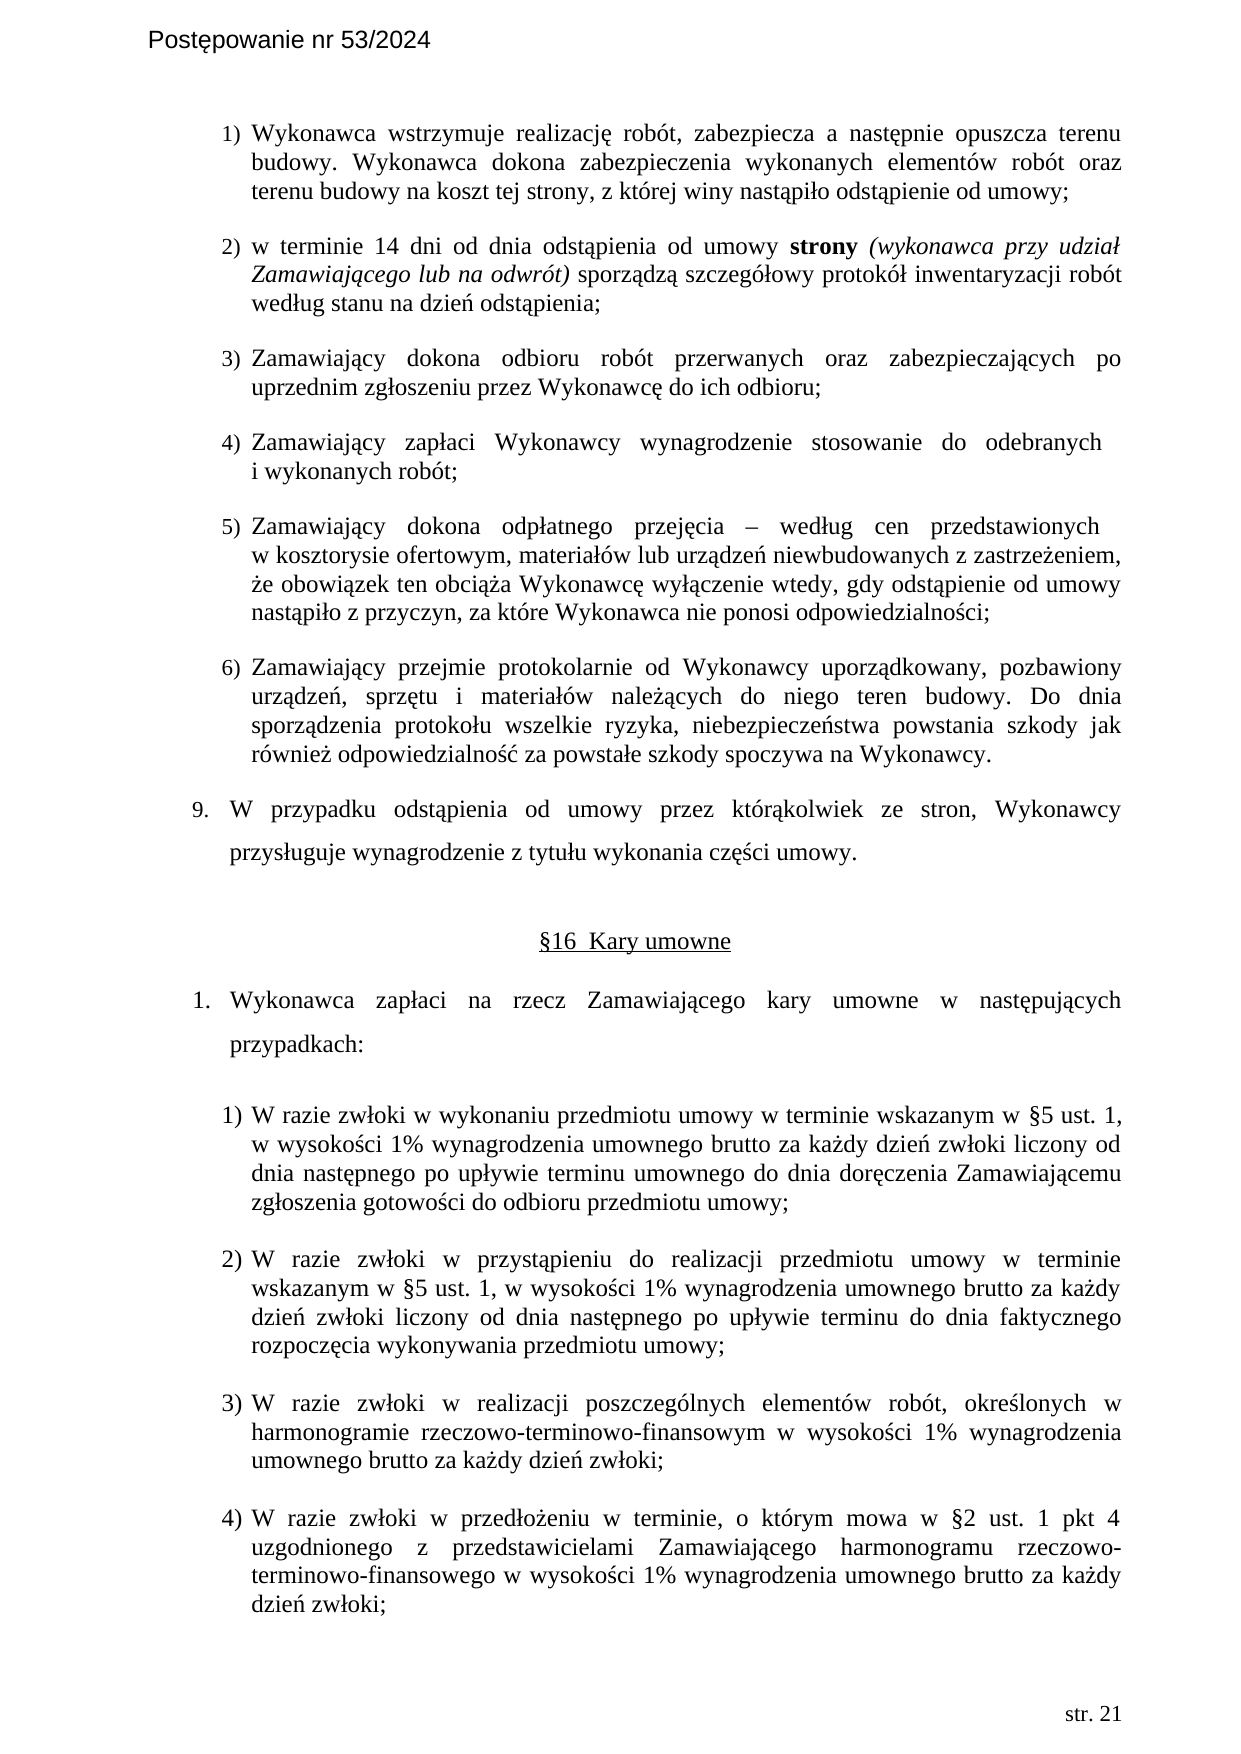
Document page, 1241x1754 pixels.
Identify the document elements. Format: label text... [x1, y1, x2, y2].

list Wykonawca zapłaci na rzecz Zamawiającego kary umowne w następujących przypadkach: [192, 986, 1122, 1057]
list w terminie 14 dni od dnia odstąpienia od umowy strony (wykonawca przy udział Zamawiającego lub na odwrót) sporządzą szczegółowy protokół inwentaryzacji robót według stanu na dzień odstąpienia; [221, 231, 1122, 317]
list W razie zwłoki w przedłożeniu w terminie, o którym mowa w §2 ust. 1 pkt 4 uzgodnionego z przedstawicielami Zamawiającego harmonogramu rzeczowo-terminowo-finansowego w wysokości 1% wynagrodzenia umownego brutto za każdy dzień zwłoki; [221, 1503, 1122, 1618]
text §16 Kary umowne [148, 926, 1122, 954]
list Wykonawca wstrzymuje realizację robót, zabezpiecza a następnie opuszcza terenu budowy. Wykonawca dokona zabezpieczenia wykonanych elementów robót oraz terenu budowy na koszt tej strony, z której winy nastąpiło odstąpienie od umowy; [221, 118, 1122, 204]
list Zamawiający dokona odbioru robót przerwanych oraz zabezpieczających po uprzednim zgłoszeniu przez Wykonawcę do ich odbioru; [221, 343, 1122, 401]
list Zamawiający zapłaci Wykonawcy wynagrodzenie stosowanie do odebranych i wykonanych robót; [221, 427, 1122, 485]
list W razie zwłoki w przystąpieniu do realizacji przedmiotu umowy w terminie wskazanym w §5 ust. 1, w wysokości 1% wynagrodzenia umownego brutto za każdy dzień zwłoki liczony od dnia następnego po upływie terminu do dnia faktycznego rozpoczęcia wykonywania przedmiotu umowy; [221, 1244, 1122, 1359]
list Zamawiający przejmie protokolarnie od Wykonawcy uporządkowany, pozbawiony urządzeń, sprzętu i materiałów należących do niego teren budowy. Do dnia sporządzenia protokołu wszelkie ryzyka, niebezpieczeństwa powstania szkody jak również odpowiedzialność za powstałe szkody spoczywa na Wykonawcy. [221, 652, 1122, 767]
list W przypadku odstąpienia od umowy przez którąkolwiek ze stron, Wykonawcy przysługuje wynagrodzenie z tytułu wykonania części umowy. [192, 794, 1122, 866]
list W razie zwłoki w wykonaniu przedmiotu umowy w terminie wskazanym w §5 ust. 1, w wysokości 1% wynagrodzenia umownego brutto za każdy dzień zwłoki liczony od dnia następnego po upływie terminu umownego do dnia doręczenia Zamawiającemu zgłoszenia gotowości do odbioru przedmiotu umowy; [221, 1101, 1122, 1216]
list W razie zwłoki w realizacji poszczególnych elementów robót, określonych w harmonogramie rzeczowo-terminowo-finansowym w wysokości 1% wynagrodzenia umownego brutto za każdy dzień zwłoki; [221, 1388, 1122, 1474]
list Zamawiający dokona odpłatnego przejęcia – według cen przedstawionych w kosztorysie ofertowym, materiałów lub urządzeń niewbudowanych z zastrzeżeniem, że obowiązek ten obciąża Wykonawcę wyłączenie wtedy, gdy odstąpienie od umowy nastąpiło z przyczyn, za które Wykonawca nie ponosi odpowiedzialności; [221, 511, 1122, 626]
